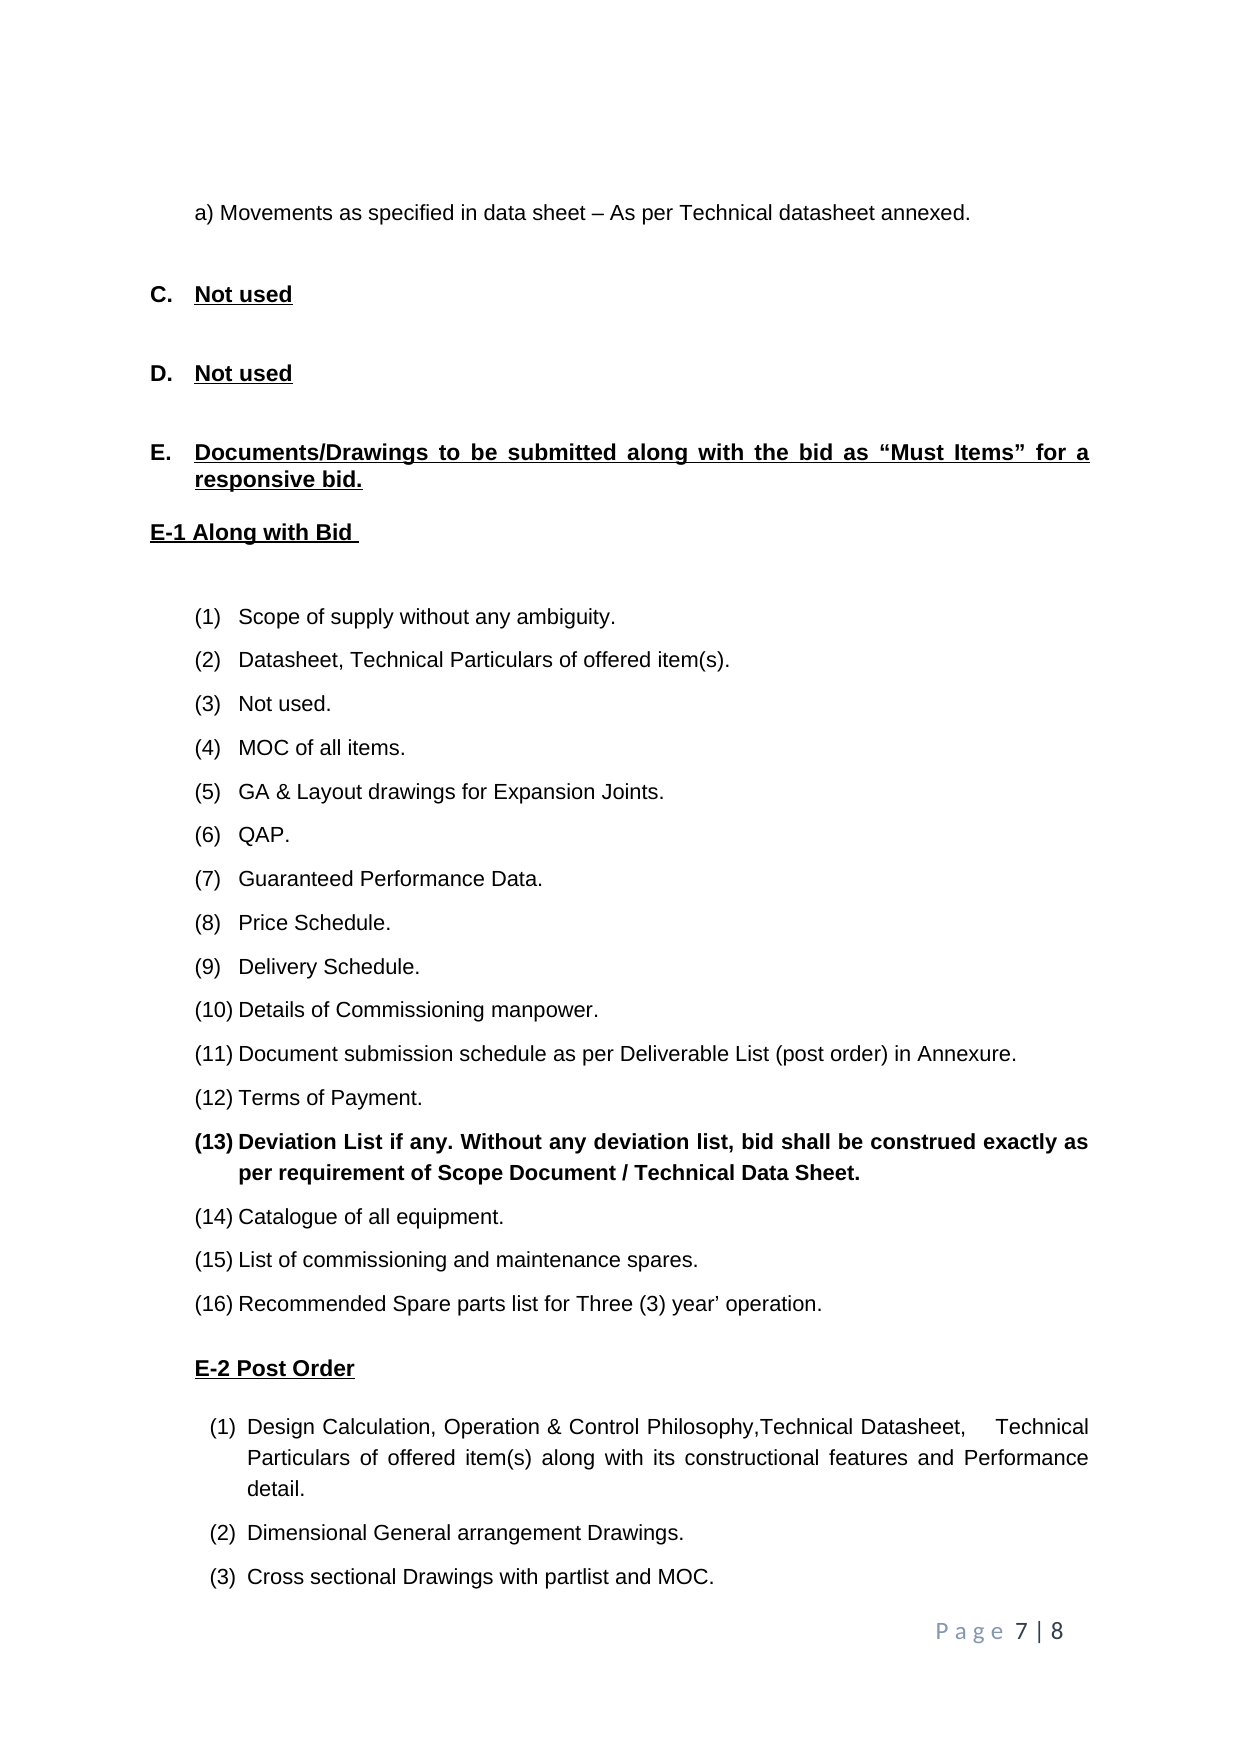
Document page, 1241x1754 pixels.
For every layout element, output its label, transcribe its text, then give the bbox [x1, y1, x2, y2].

list Price Schedule. [194, 904, 1090, 935]
list Guaranteed Performance Data. [194, 860, 1090, 891]
list Dimensional General arrangement Drawings. [209, 1514, 1090, 1545]
list Deviation List if any. Without any deviation list, bid shall be construed exactly as per requirement of Scope Document / Technical Data Sheet. [194, 1122, 1090, 1185]
list Delivery Schedule. [194, 947, 1090, 979]
list Cross sectional Drawings with partlist and MOC. [209, 1558, 1090, 1589]
text E-1 Along with Bid [150, 518, 1090, 545]
list List of commissioning and maintenance spares. [194, 1241, 1090, 1272]
list QAP. [194, 816, 1090, 847]
list Recommended Spare parts list for Three (3) year’ operation. [194, 1285, 1090, 1316]
list Design Calculation, Operation & Control Philosophy,Technical Datasheet, Technical Particulars of offered item(s) along with its constructional features and Performance detail. [209, 1408, 1090, 1502]
list Scope of supply without any ambiguity. [194, 597, 1090, 629]
list MOC of all items. [194, 729, 1090, 760]
list Not used. [194, 685, 1090, 716]
list Not used [150, 360, 1090, 387]
text a) Movements as specified in data sheet – As per Technical datasheet annexed. [194, 194, 1090, 225]
list Details of Commissioning manpower. [194, 991, 1090, 1022]
list Documents/Drawings to be submitted along with the bid as “Must Items” for a responsive bid. [150, 439, 1090, 492]
list Document submission schedule as per Deliverable List (post order) in Annexure. [194, 1035, 1090, 1066]
list Catalogue of all equipment. [194, 1197, 1090, 1229]
text E-2 Post Order [194, 1355, 1090, 1381]
list Terms of Payment. [194, 1079, 1090, 1110]
list Datasheet, Technical Particulars of offered item(s). [194, 641, 1090, 672]
list GA & Layout drawings for Expansion Joints. [194, 772, 1090, 804]
list Not used [150, 281, 1090, 308]
